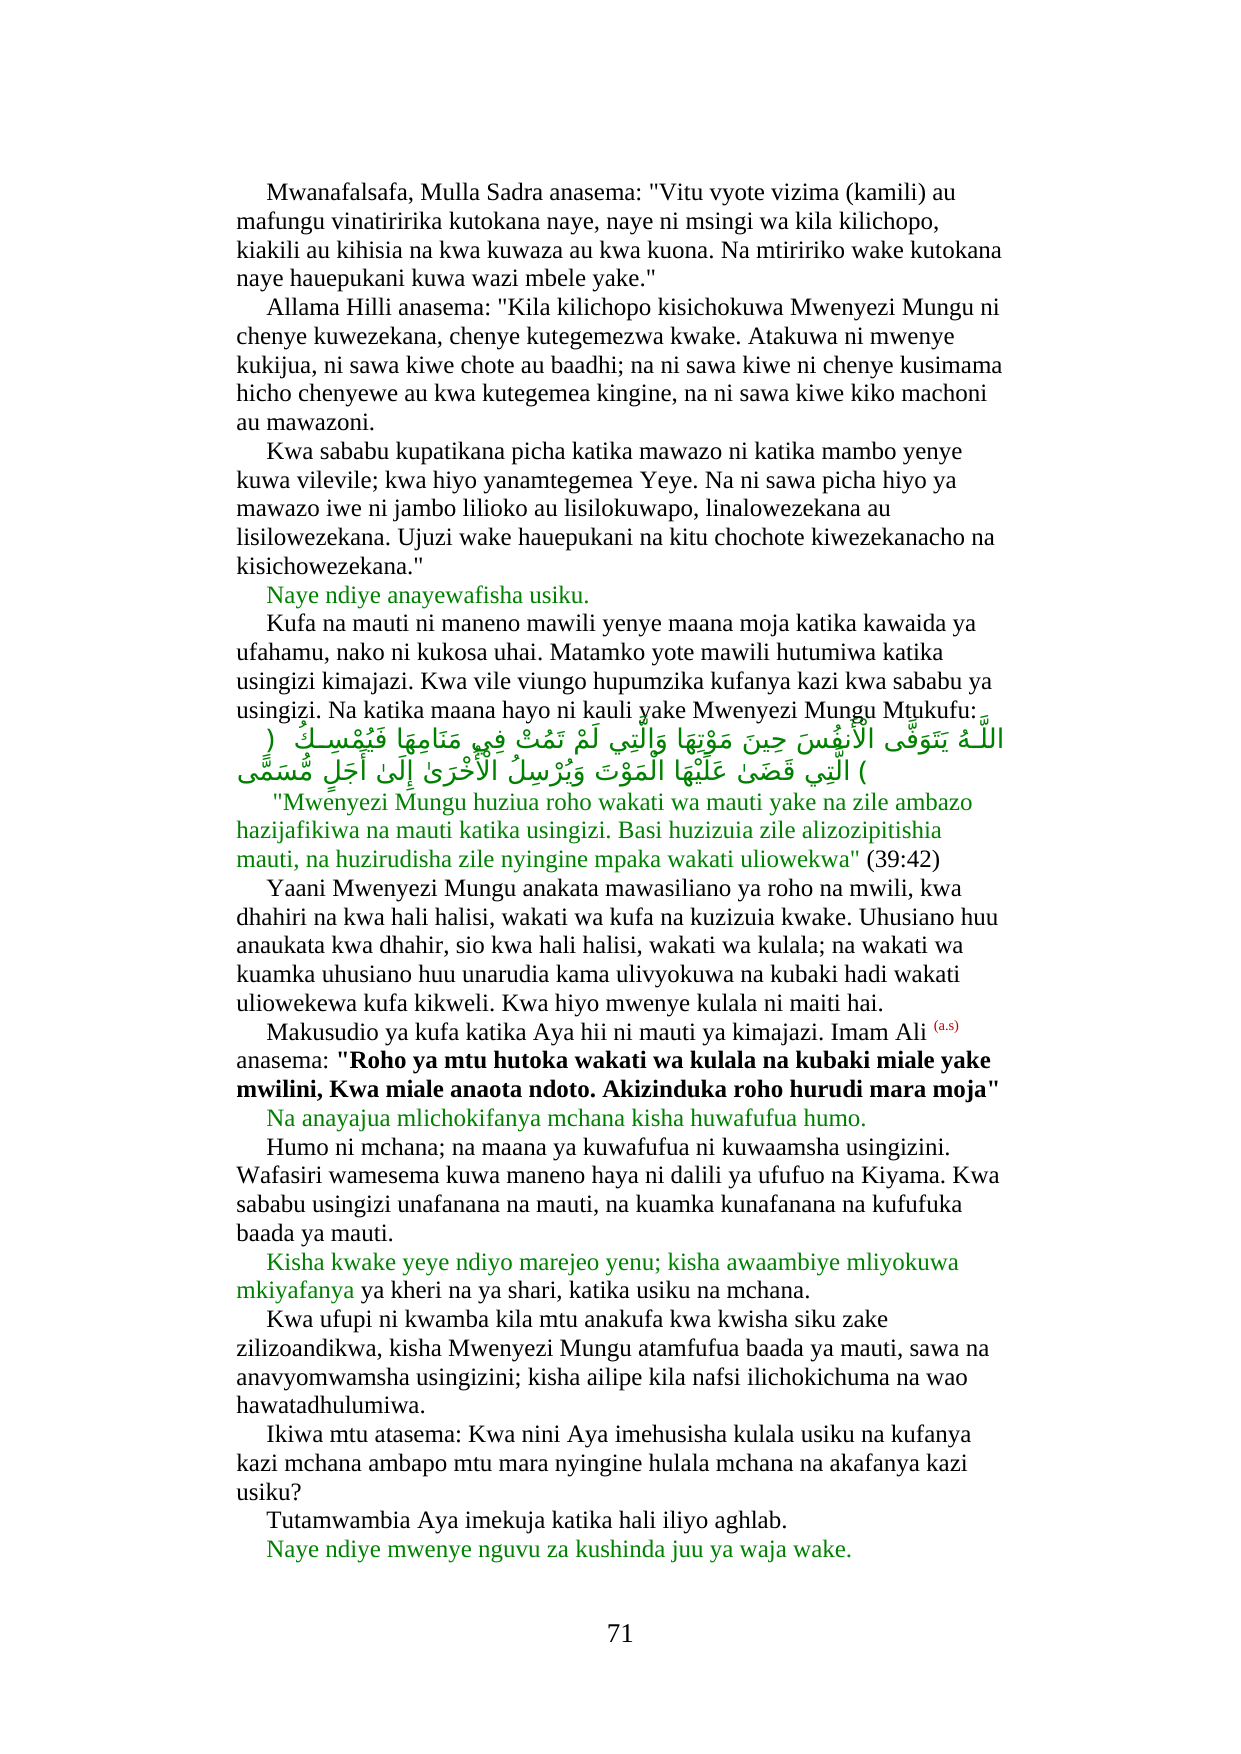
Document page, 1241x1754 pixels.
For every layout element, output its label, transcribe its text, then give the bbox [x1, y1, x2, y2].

text Naye ndiye anayewafisha usiku. [236, 580, 1004, 608]
text Yaani Mwenyezi Mungu anakata mawasiliano ya roho na mwili, kwa dhahiri na kwa hali halisi, wakati wa kufa na kuzizuia kwake. Uhusiano huu anaukata kwa dhahir, sio kwa hali halisi, wakati wa kulala; na wakati wa kuamka uhusiano huu unarudia kama ulivyokuwa na kubaki hadi wakati uliowekewa kufa kikweli. Kwa hiyo mwenye kulala ni maiti hai. [236, 873, 1004, 1017]
text Ikiwa mtu atasema: Kwa nini Aya imehusisha kulala usiku na kufanya kazi mchana ambapo mtu mara nyingine hulala mchana na akafanya kazi usiku? [236, 1419, 1004, 1505]
text Humo ni mchana; na maana ya kuwafufua ni kuwaamsha usingizini. Wafasiri wamesema kuwa maneno haya ni dalili ya ufufuo na Kiyama. Kwa sababu usingizi unafanana na mauti, na kuamka kunafanana na kufufuka baada ya mauti. [236, 1132, 1004, 1247]
text ﴿ اللَّـهُ يَتَوَفَّى الْأَنفُسَ حِينَ مَوْتِهَا وَالَّتِي لَمْ تَمُتْ فِي مَنَامِهَا فَيُمْسِكُ الَّتِي قَضَىٰ عَلَيْهَا الْمَوْتَ وَيُرْسِلُ الْأُخْرَىٰ إِلَىٰ أَجَلٍ مُّسَمًّى ﴾ [236, 723, 1004, 787]
text Tutamwambia Aya imekuja katika hali iliyo aghlab. [236, 1505, 1004, 1534]
text Mwanafalsafa, Mulla Sadra anasema: "Vitu vyote vizima (kamili) au mafungu vinatiririka kutokana naye, naye ni msingi wa kila kilichopo, kiakili au kihisia na kwa kuwaza au kwa kuona. Na mtiririko wake kutokana naye hauepukani kuwa wazi mbele yake." [236, 177, 1004, 292]
text Allama Hilli anasema: "Kila kilichopo kisichokuwa Mwenyezi Mungu ni chenye kuwezekana, chenye kutegemezwa kwake. Atakuwa ni mwenye kukijua, ni sawa kiwe chote au baadhi; na ni sawa kiwe ni chenye kusimama hicho chenyewe au kwa kutegemea kingine, na ni sawa kiwe kiko machoni au mawazoni. [236, 292, 1004, 436]
text Na anayajua mlichokifanya mchana kisha huwafufua humo. [236, 1103, 1004, 1132]
text Kisha kwake yeye ndiyo marejeo yenu; kisha awaambiye mliyokuwa mkiyafanya ya kheri na ya shari, katika usiku na mchana. [236, 1247, 1004, 1304]
text Kufa na mauti ni maneno mawili yenye maana moja katika kawaida ya ufahamu, nako ni kukosa uhai. Matamko yote mawili hutumiwa katika usingizi kimajazi. Kwa vile viungo hupumzika kufanya kazi kwa sababu ya usingizi. Na katika maana hayo ni kauli yake Mwenyezi Mungu Mtukufu: [236, 608, 1004, 723]
text Kwa ufupi ni kwamba kila mtu anakufa kwa kwisha siku zake zilizoandikwa, kisha Mwenyezi Mungu atamfufua baada ya mauti, sawa na anavyomwamsha usingizini; kisha ailipe kila nafsi ilichokichuma na wao hawatadhulumiwa. [236, 1304, 1004, 1419]
text "Mwenyezi Mungu huziua roho wakati wa mauti yake na zile ambazo hazijafikiwa na mauti katika usingizi. Basi huzizuia zile alizozipitishia mauti, na huzirudisha zile nyingine mpaka wakati uliowekwa" (39:42) [236, 787, 1004, 873]
text Makusudio ya kufa katika Aya hii ni mauti ya kimajazi. Imam Ali (a.s) anasema: "Roho ya mtu hutoka wakati wa kulala na kubaki miale yake mwilini, Kwa miale anaota ndoto. Akizinduka roho hurudi mara moja" [236, 1017, 1004, 1103]
text Kwa sababu kupatikana picha katika mawazo ni katika mambo yenye kuwa vilevile; kwa hiyo yanamtegemea Yeye. Na ni sawa picha hiyo ya mawazo iwe ni jambo lilioko au lisilokuwapo, linalowezekana au lisilowezekana. Ujuzi wake hauepukani na kitu chochote kiwezekanacho na kisichowezekana." [236, 436, 1004, 580]
text Naye ndiye mwenye nguvu za kushinda juu ya waja wake. [236, 1534, 1004, 1563]
